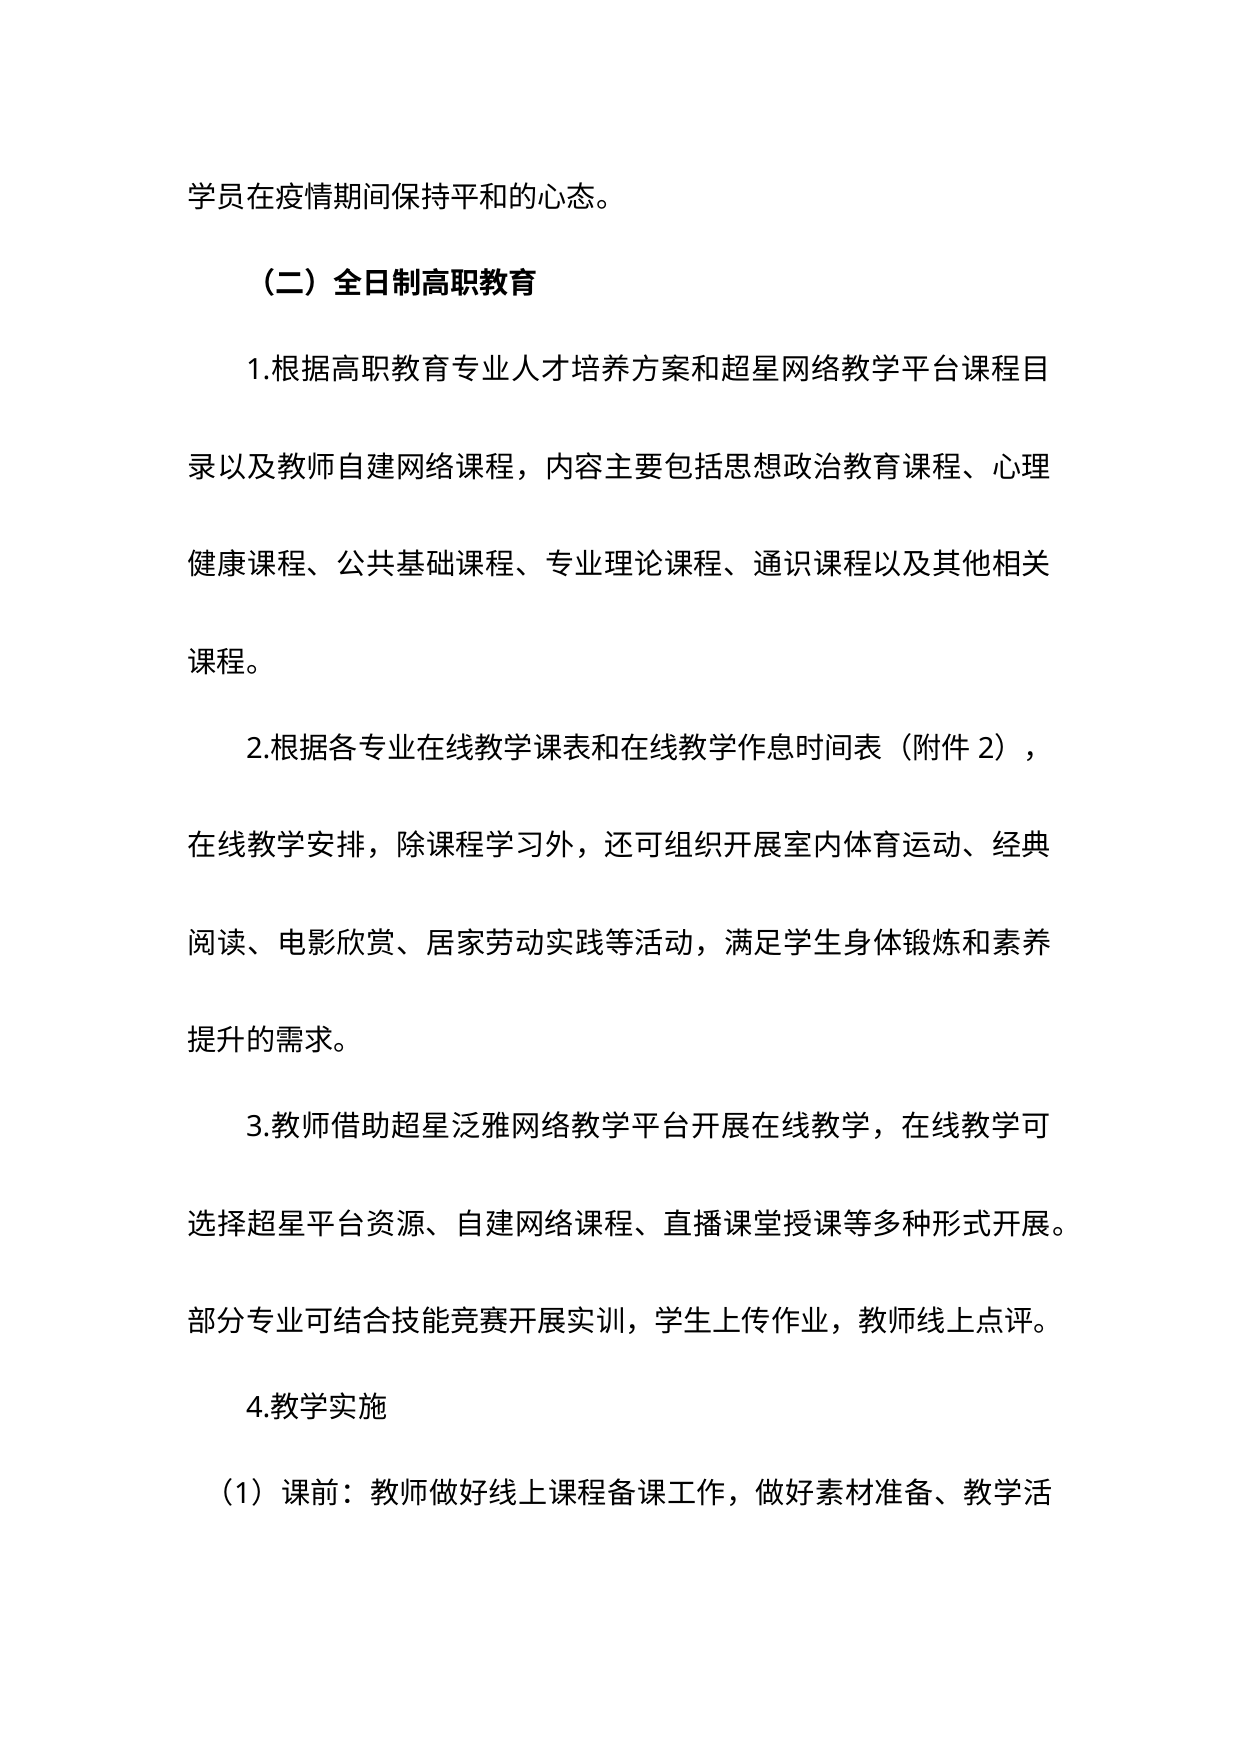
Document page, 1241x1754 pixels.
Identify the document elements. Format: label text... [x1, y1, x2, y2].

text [187, 162, 1053, 227]
text 3.教师借助超星泛雅网络教学平台开展在线教学，在线教学可选择超星平台资源、自建网络课程、直播课堂授课等多种形式开展。部分专业可结合技能竞赛开展实训，学生上传作业，教师线上点评。 [187, 1092, 1053, 1352]
text 4.教学实施 [187, 1373, 1053, 1438]
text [187, 1459, 1053, 1524]
text 1.根据高职教育专业人才培养方案和超星网络教学平台课程目录以及教师自建网络课程，内容主要包括思想政治教育课程、心理健康课程、公共基础课程、专业理论课程、通识课程以及其他相关课程。 [187, 334, 1053, 692]
text （二）全日制高职教育 [187, 248, 1053, 313]
text 2.根据各专业在线教学课表和在线教学作息时间表（附件2），在线教学安排，除课程学习外，还可组织开展室内体育运动、经典阅读、电影欣赏、居家劳动实践等活动，满足学生身体锻炼和素养提升的需求。 [187, 713, 1053, 1070]
